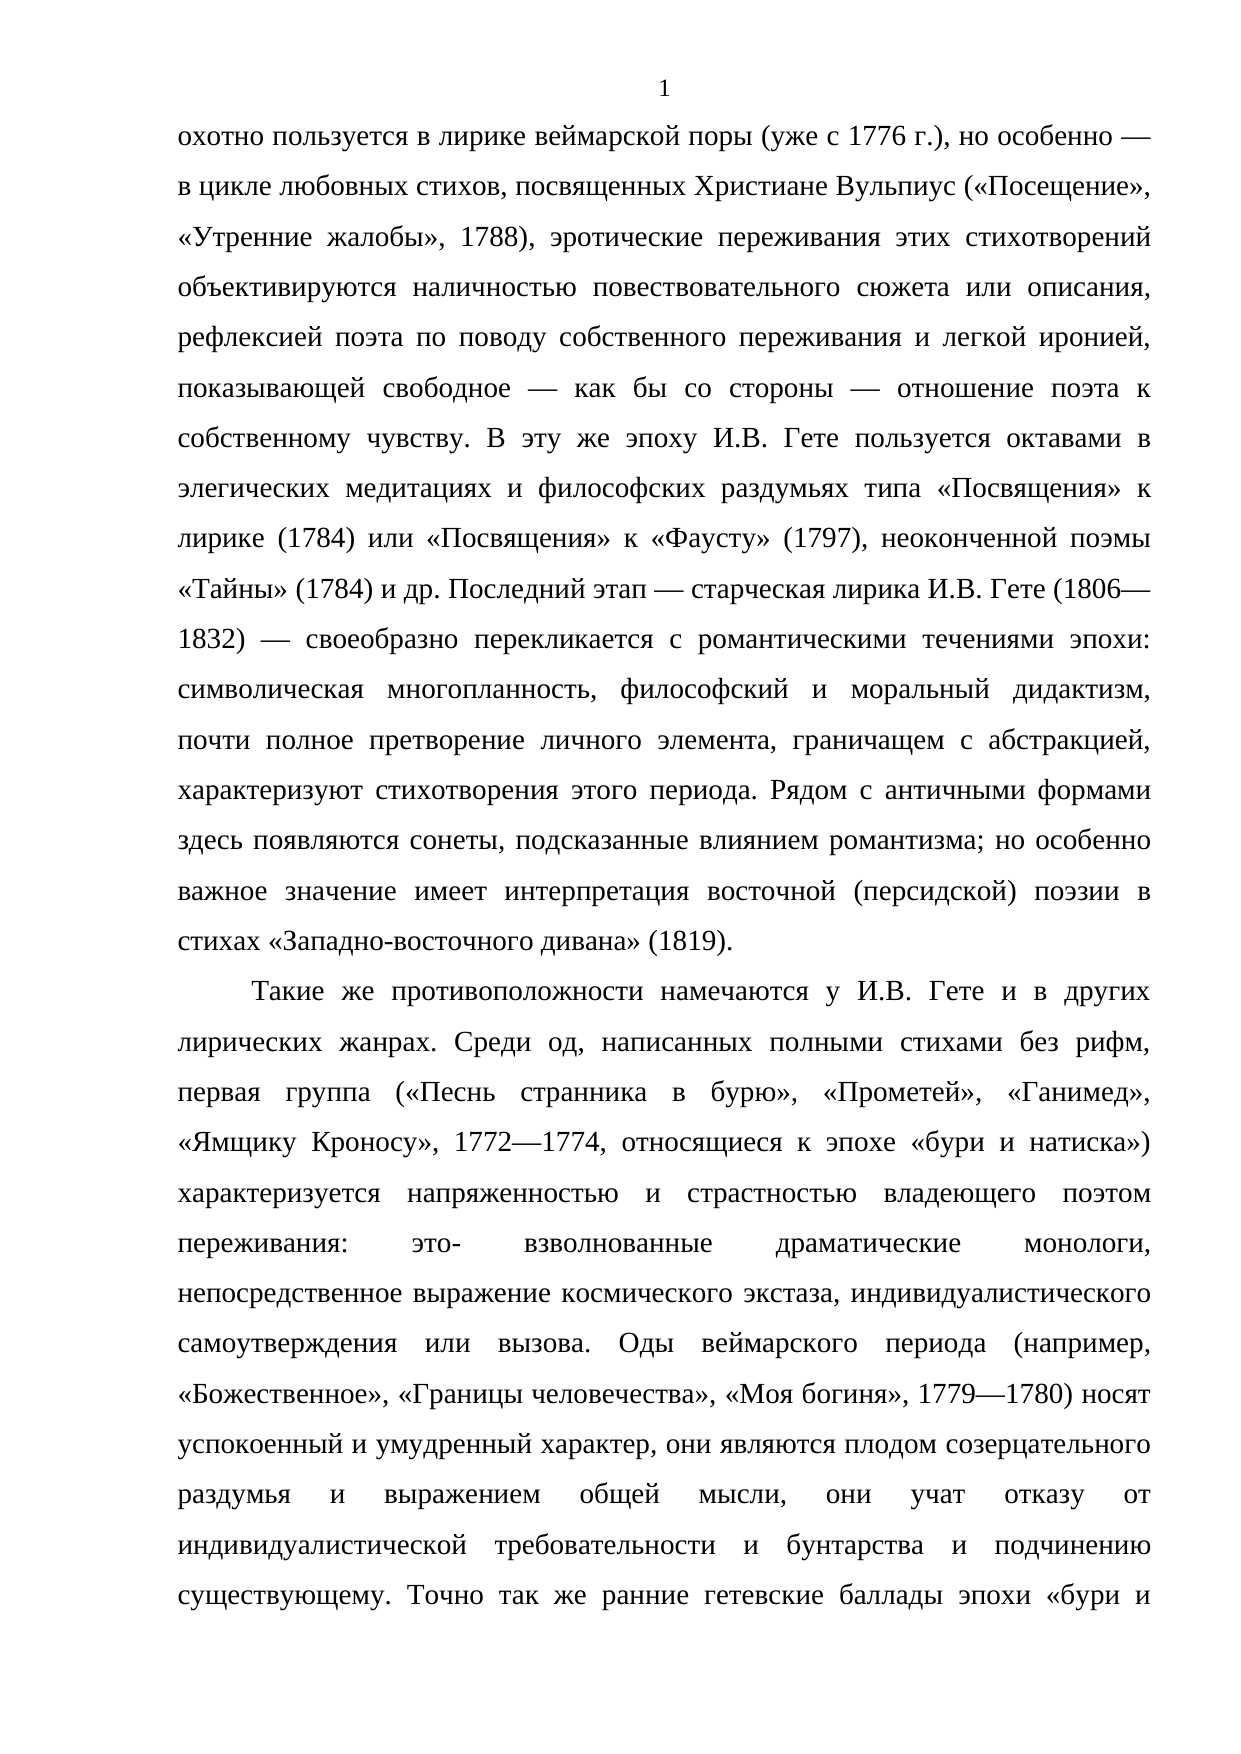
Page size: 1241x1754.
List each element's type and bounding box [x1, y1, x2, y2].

text [177, 973, 1152, 1611]
text [177, 118, 1152, 957]
